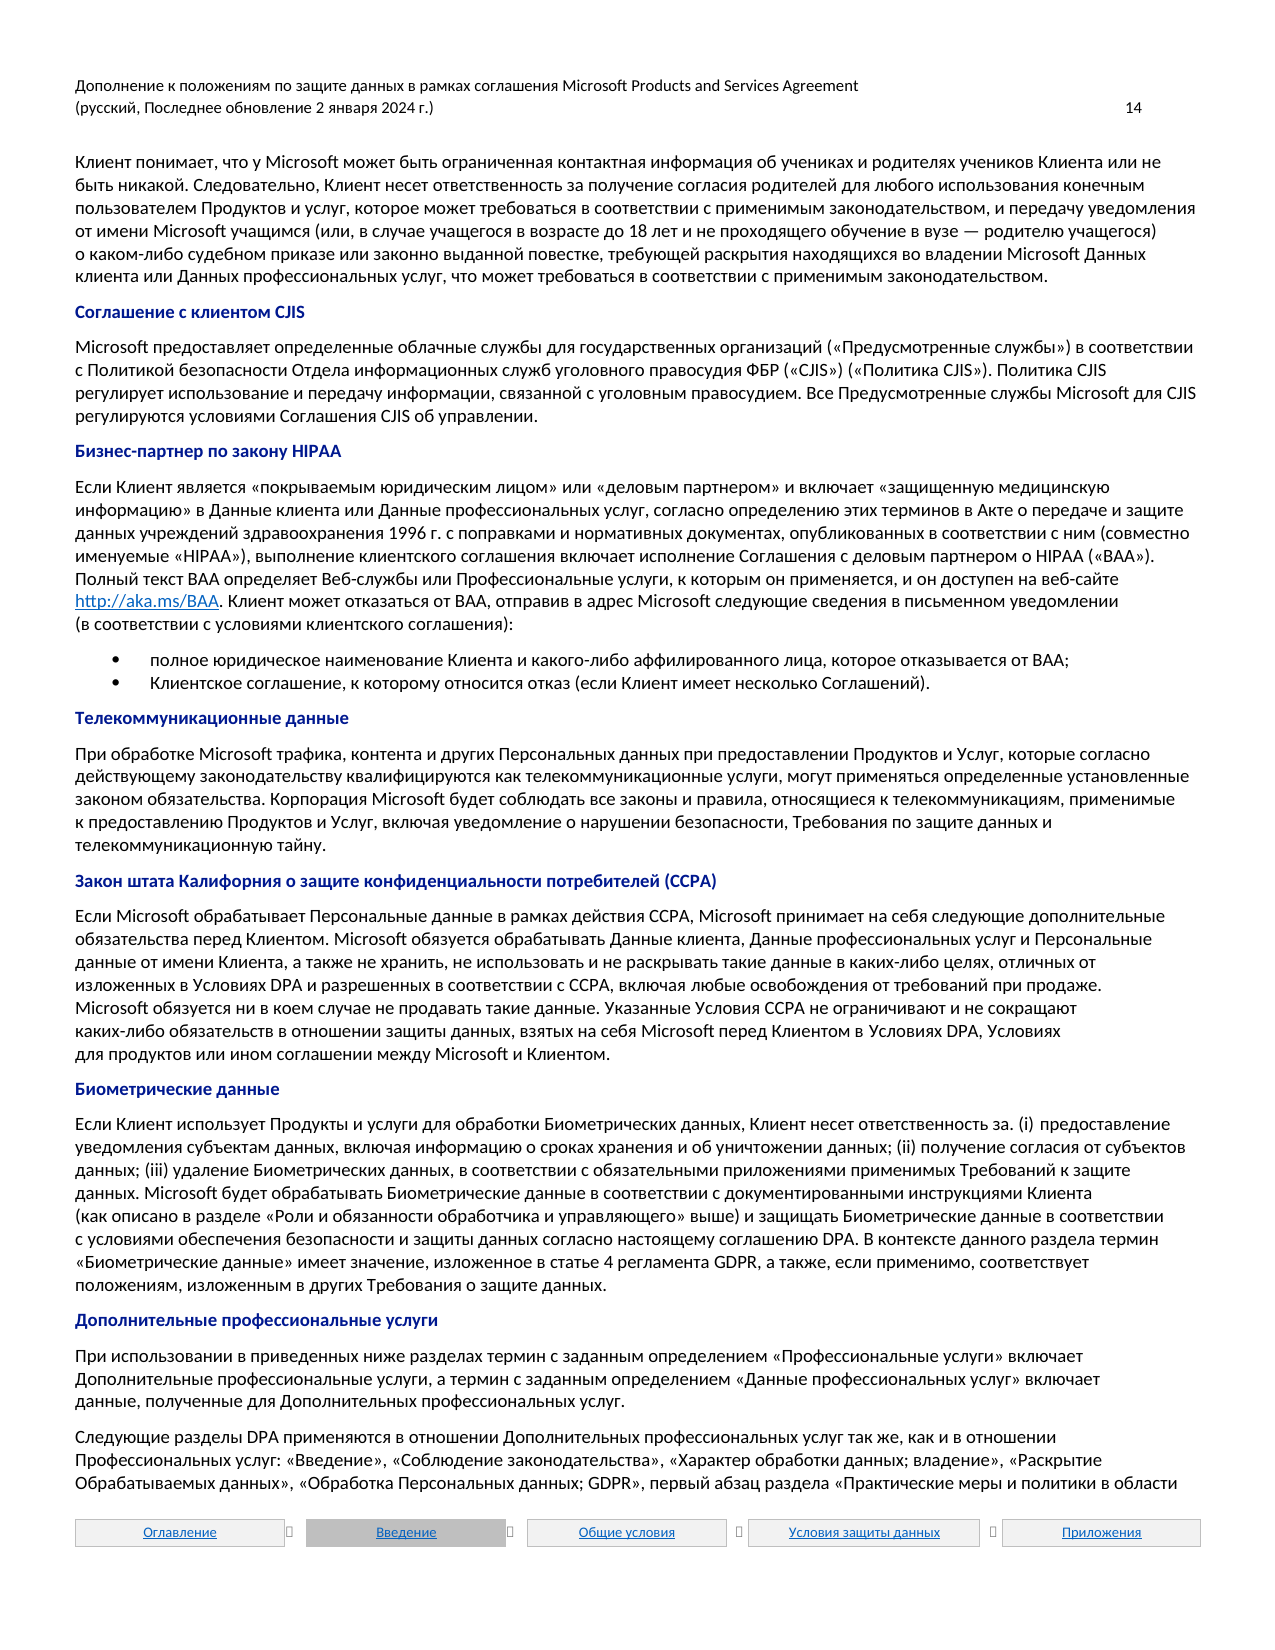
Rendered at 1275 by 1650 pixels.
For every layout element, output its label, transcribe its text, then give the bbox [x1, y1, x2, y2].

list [75, 1425, 1200, 1494]
list Клиентское соглашение, к которому относится отказ (если Клиент имеет несколько Соглашений). [112, 671, 1200, 694]
subtitle Дополнительные профессиональные услуги [75, 1308, 1200, 1331]
list При обработке Microsoft трафика, контента и других Персональных данных при предоставлении Продуктов и Услуг, которые согласно действующему законодательству квалифицируются как телекоммуникационные услуги, могут применяться определенные установленные законом обязательства. Корпорация Microsoft будет соблюдать все законы и правила, относящиеся к телекоммуникациям, применимые к предоставлению Продуктов и Услуг, включая уведомление о нарушении безопасности, Требования по защите данных и телекоммуникационную тайну. [75, 742, 1200, 856]
list полное юридическое наименование Клиента и какого-либо аффилированного лица, которое отказывается от BAA; [112, 648, 1200, 671]
list При использовании в приведенных ниже разделах термин с заданным определением «Профессиональные услуги» включает Дополнительные профессиональные услуги, а термин с заданным определением «Данные профессиональных услуг» включает данные, полученные для Дополнительных профессиональных услуг. [75, 1344, 1200, 1412]
subtitle Бизнес-партнер по закону HIPAA [75, 439, 1200, 462]
subtitle Соглашение с клиентом CJIS [75, 300, 1200, 323]
list Если Клиент является «покрываемым юридическим лицом» или «деловым партнером» и включает «защищенную медицинскую информацию» в Данные клиента или Данные профессиональных услуг, согласно определению этих терминов в Акте о передаче и защите данных учреждений здравоохранения 1996 г. с поправками и нормативных документах, опубликованных в соответствии с ним (совместно именуемые «HIPAA»), выполнение клиентского соглашения включает исполнение Соглашения с деловым партнером о HIPAA («BAA»). Полный текст BAA определяет Веб-службы или Профессиональные услуги, к которым он применяется, и он доступен на веб-сайте http://aka.ms/BAA. Клиент может отказаться от BAA, отправив в адрес Microsoft следующие сведения в письменном уведомлении (в соответствии с условиями клиентского соглашения): [75, 475, 1200, 635]
list Клиент понимает, что у Microsoft может быть ограниченная контактная информация об учениках и родителях учеников Клиента или не быть никакой. Следовательно, Клиент несет ответственность за получение согласия родителей для любого использования конечным пользователем Продуктов и услуг, которое может требоваться в соответствии с применимым законодательством, и передачу уведомления от имени Microsoft учащимся (или, в случае учащегося в возрасте до 18 лет и не проходящего обучение в вузе — родителю учащегося) о каком-либо судебном приказе или законно выданной повестке, требующей раскрытия находящихся во владении Microsoft Данных клиента или Данных профессиональных услуг, что может требоваться в соответствии с применимым законодательством. [75, 150, 1200, 287]
subtitle Телекоммуникационные данные [75, 706, 1200, 729]
list Если Microsoft обрабатывает Персональные данные в рамках действия CCPA, Microsoft принимает на себя следующие дополнительные обязательства перед Клиентом. Microsoft обязуется обрабатывать Данные клиента, Данные профессиональных услуг и Персональные данные от имени Клиента, а также не хранить, не использовать и не раскрывать такие данные в каких-либо целях, отличных от изложенных в Условиях DPA и разрешенных в соответствии с CCPA, включая любые освобождения от требований при продаже. Microsoft обязуется ни в коем случае не продавать такие данные. Указанные Условия CCPA не ограничивают и не сокращают каких-либо обязательств в отношении защиты данных, взятых на себя Microsoft перед Клиентом в Условиях DPA, Условиях для продуктов или ином соглашении между Microsoft и Клиентом. [75, 904, 1200, 1064]
text Microsoft предоставляет определенные облачные службы для государственных организаций («Предусмотренные службы») в соответствии с Политикой безопасности Отдела информационных служб уголовного правосудия ФБР («CJIS») («Политика CJIS»). Политика CJIS регулирует использование и передачу информации, связанной с уголовным правосудием. Все Предусмотренные службы Microsoft для CJIS регулируются условиями Соглашения CJIS об управлении. [75, 335, 1200, 427]
subtitle Биометрические данные [75, 1077, 1200, 1100]
subtitle Закон штата Калифорния о защите конфиденциальности потребителей (CCPA) [75, 869, 1200, 892]
text Если Клиент использует Продукты и услуги для обработки Биометрических данных, Клиент несет ответственность за. (i) предоставление уведомления субъектам данных, включая информацию о сроках хранения и об уничтожении данных; (ii) получение согласия от субъектов данных; (iii) удаление Биометрических данных, в соответствии с обязательными приложениями применимых Требований к защите данных. Microsoft будет обрабатывать Биометрические данные в соответствии с документированными инструкциями Клиента (как описано в разделе «Роли и обязанности обработчика и управляющего» выше) и защищать Биометрические данные в соответствии с условиями обеспечения безопасности и защиты данных согласно настоящему соглашению DPA. В контексте данного раздела термин «Биометрические данные» имеет значение, изложенное в статье 4 регламента GDPR, а также, если применимо, соответствует положениям, изложенным в других Требования о защите данных. [75, 1112, 1200, 1296]
